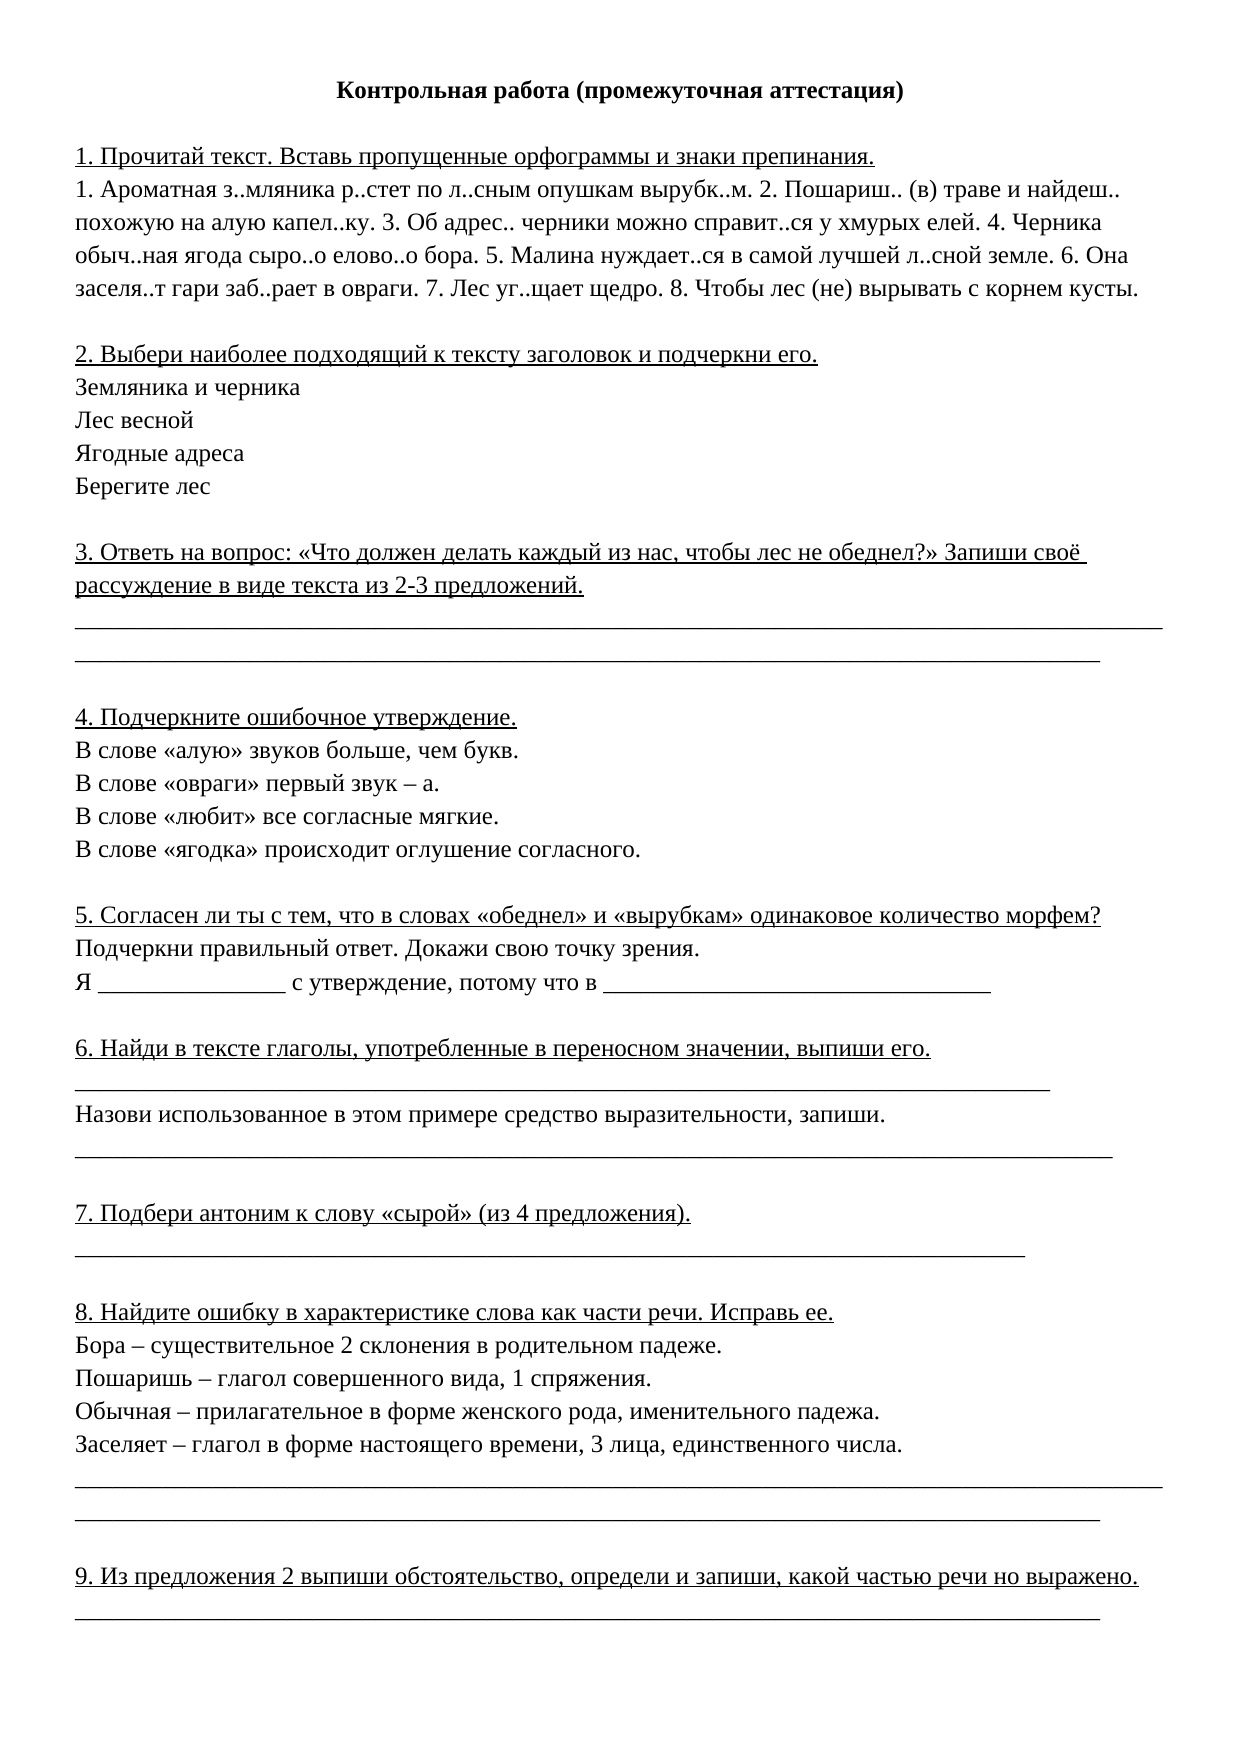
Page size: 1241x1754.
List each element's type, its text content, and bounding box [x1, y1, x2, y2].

text 6. Найди в тексте глаголы, употребленные в переносном значении, выпиши его. [75, 1033, 1165, 1061]
text Ягодные адреса [75, 438, 1165, 467]
text 2. Выбери наиболее подходящий к тексту заголовок и подчеркни его. [75, 339, 1165, 368]
text В слове «овраги» первый звук – а. [75, 768, 1165, 797]
text 7. Подбери антоним к слову «сырой» (из 4 предложения). [75, 1198, 1165, 1226]
text __________________________________________________________________________________ [75, 1594, 1165, 1623]
text 8. Найдите ошибку в характеристике слова как части речи. Исправь ее. [75, 1297, 1165, 1326]
text 1. Прочитай текст. Вставь пропущенные орфограммы и знаки препинания. [75, 141, 1165, 170]
text Берегите лес [75, 471, 1165, 500]
text ____________________________________________________________________________ [75, 1231, 1165, 1259]
text _________________________________________________________________________________________________________________________________________________________________________ [75, 603, 1165, 665]
text В слове «алую» звуков больше, чем букв. [75, 735, 1165, 764]
text Назови использованное в этом примере средство выразительности, запиши. [75, 1099, 1165, 1127]
text 5. Согласен ли ты с тем, что в словах «обеднел» и «вырубкам» одинаковое количество морфем? Подчеркни правильный ответ. Докажи свою точку зрения. [75, 901, 1165, 962]
text Обычная – прилагательное в форме женского рода, именительного падежа. [75, 1396, 1165, 1424]
text 9. Из предложения 2 выпиши обстоятельство, определи и запиши, какой частью речи но выражено. [75, 1561, 1165, 1590]
text 1. Ароматная з..мляника р..стет по л..сным опушкам вырубк..м. 2. Пошариш.. (в) траве и найдеш.. похожую на алую капел..ку. 3. Об адрес.. черники можно справит..ся у хмурых елей. 4. Черника обыч..ная ягода сыро..о елово..о бора. 5. Малина нуждает..ся в самой лучшей л..сной земле. 6. Она заселя..т гари заб..рает в овраги. 7. Лес уг..щает щедро. 8. Чтобы лес (не) вырывать с корнем кусты. [75, 174, 1165, 302]
text Лес весной [75, 405, 1165, 434]
text ___________________________________________________________________________________ [75, 1132, 1165, 1160]
text Контрольная работа (промежуточная аттестация) [75, 75, 1165, 104]
text 3. Ответь на вопрос: «Что должен делать каждый из нас, чтобы лес не обеднел?» Запиши своё рассуждение в виде текста из 2-3 предложений. [75, 537, 1165, 599]
text В слове «ягодка» происходит оглушение согласного. [75, 834, 1165, 863]
text Пошаришь – глагол совершенного вида, 1 спряжения. [75, 1363, 1165, 1392]
text ______________________________________________________________________________ [75, 1066, 1165, 1094]
text Я _______________ с утверждение, потому что в _______________________________ [75, 967, 1165, 995]
text 4. Подчеркните ошибочное утверждение. [75, 702, 1165, 731]
text Заселяет – глагол в форме настоящего времени, 3 лица, единственного числа. [75, 1429, 1165, 1458]
text Земляника и черника [75, 372, 1165, 401]
text В слове «любит» все согласные мягкие. [75, 801, 1165, 830]
text Бора – существительное 2 склонения в родительном падеже. [75, 1330, 1165, 1358]
text _________________________________________________________________________________________________________________________________________________________________________ [75, 1462, 1165, 1524]
